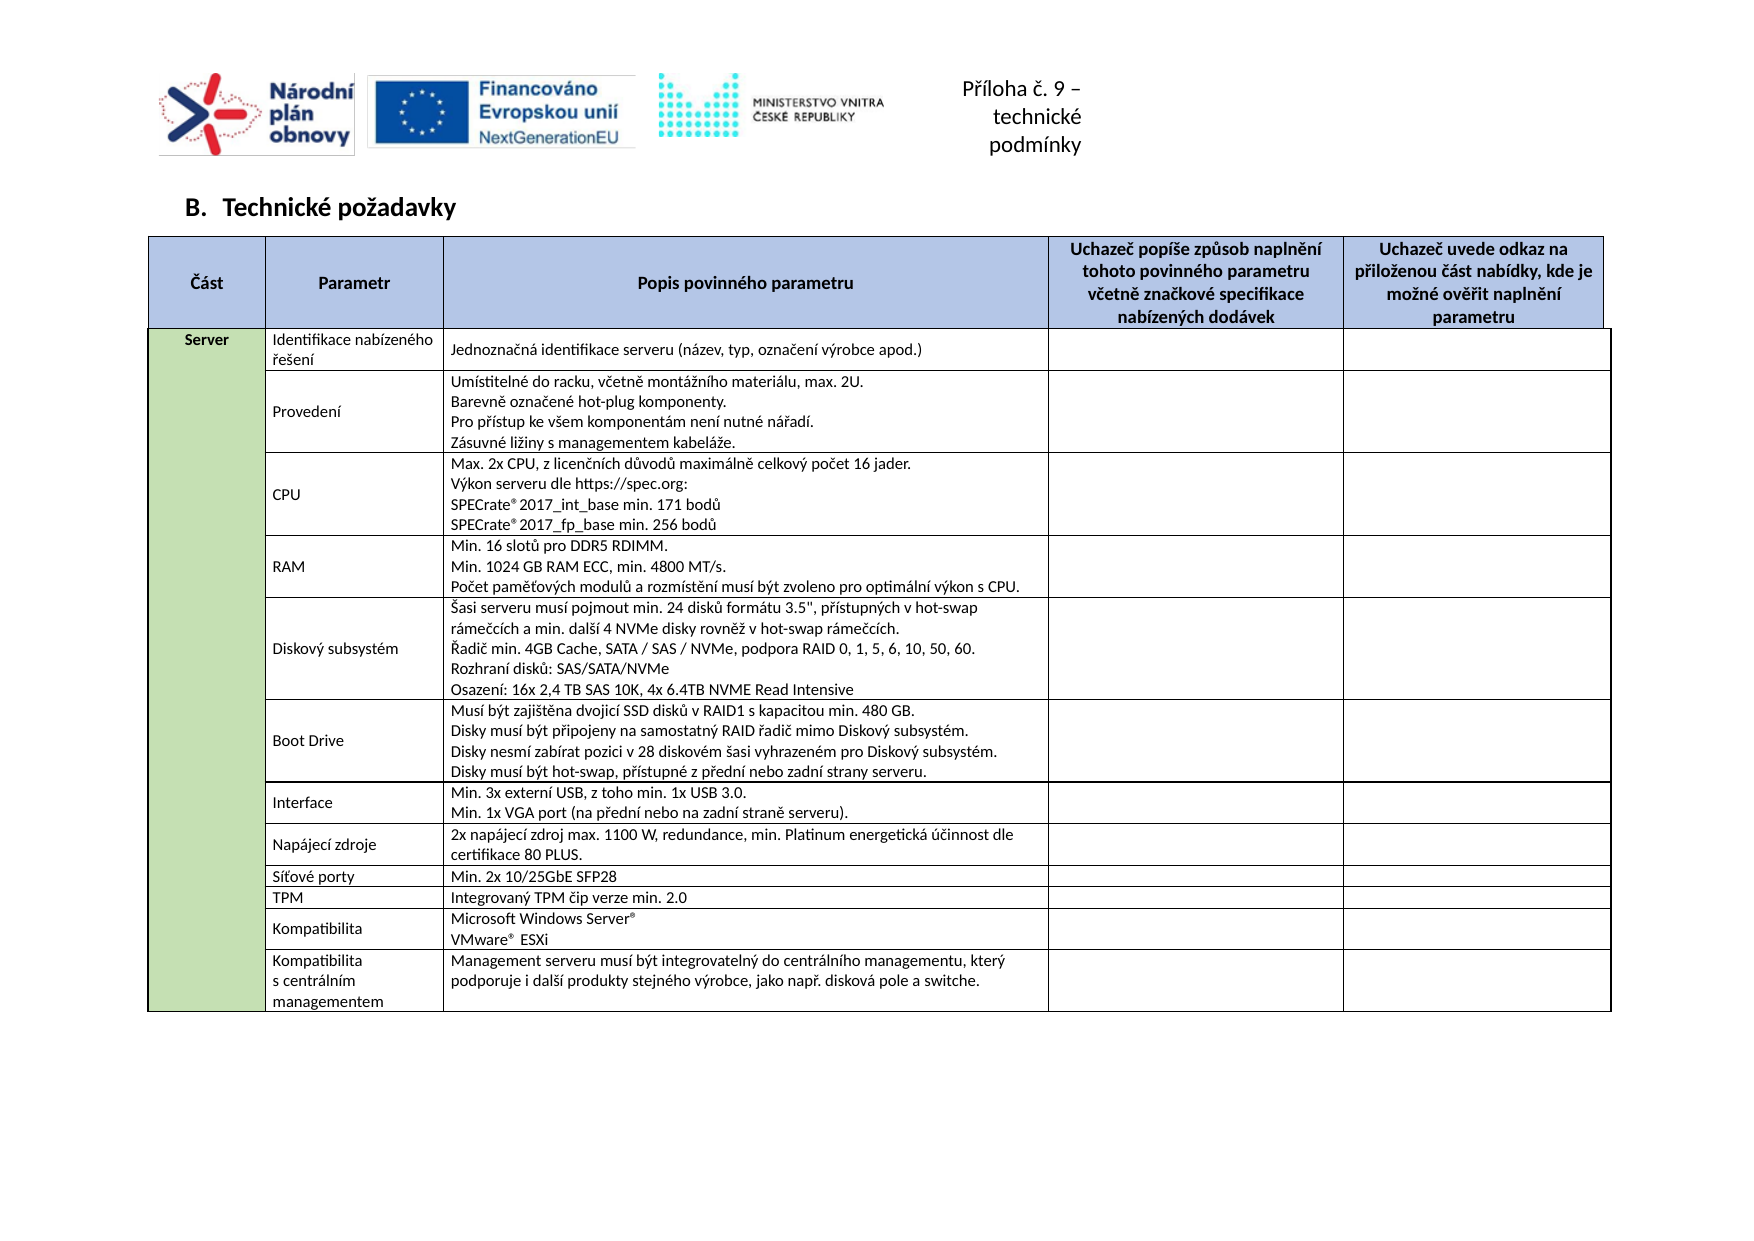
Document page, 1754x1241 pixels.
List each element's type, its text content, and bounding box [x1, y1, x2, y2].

subtitle Technické požadavky [185, 190, 1606, 223]
table_cell [1049, 700, 1343, 781]
table_cell Interface [266, 783, 443, 823]
table_cell TPM [266, 887, 443, 907]
table_cell [1049, 950, 1343, 1011]
table_cell [1344, 950, 1610, 1011]
table_cell CPU [266, 453, 443, 534]
table_cell [1344, 453, 1610, 534]
table_cell [1049, 909, 1343, 949]
table_header Uchazeč uvede odkaz na přiloženou část nabídky, kde je možné ověřit naplnění parametru [1344, 237, 1603, 328]
table_cell Musí být zajištěna dvojicí SSD disků v RAID1 s kapacitou min. 480 GB. Disky musí být připojeny na samostatný RAID řadič mimo Diskový subsystém. Disky nesmí zabírat pozici v 28 diskovém šasi vyhrazeném pro Diskový subsystém. Disky musí být hot-swap, přístupné z přední nebo zadní strany serveru. [444, 700, 1048, 781]
table_cell [1344, 909, 1610, 949]
table_cell Kompatibilita [266, 909, 443, 949]
table_header Uchazeč popíše způsob naplnění tohoto povinného parametru včetně značkové specifikace nabízených dodávek [1049, 237, 1343, 328]
picture [658, 73, 884, 137]
table_cell [1049, 371, 1343, 452]
table_cell Boot Drive [266, 700, 443, 781]
table_cell [1049, 783, 1343, 823]
table_cell Provedení [266, 371, 443, 452]
table_cell Diskový subsystém [266, 598, 443, 699]
table_cell [1344, 700, 1610, 781]
table_cell RAM [266, 536, 443, 597]
table_cell Integrovaný TPM čip verze min. 2.0 [444, 887, 1048, 907]
table_cell [1344, 783, 1610, 823]
table_cell [1344, 887, 1610, 907]
table_cell [1344, 866, 1610, 886]
table_cell Kompatibilita s centrálním managementem [266, 950, 443, 1011]
table_cell Microsoft Windows Server® VMware® ESXi [444, 909, 1048, 949]
table_cell Server [149, 329, 265, 1011]
table_cell Napájecí zdroje [266, 824, 443, 865]
table_cell [1049, 824, 1343, 865]
table_cell 2x napájecí zdroj max. 1100 W, redundance, min. Platinum energetická účinnost dle certifikace 80 PLUS. [444, 824, 1048, 865]
table_cell [1049, 453, 1343, 534]
table_cell Síťové porty [266, 866, 443, 886]
table_cell [1049, 887, 1343, 907]
table_cell [1049, 866, 1343, 886]
table_cell [1049, 598, 1343, 699]
table_cell Umístitelné do racku, včetně montážního materiálu, max. 2U. Barevně označené hot-plug komponenty. Pro přístup ke všem komponentám není nutné nářadí. Zásuvné ližiny s managementem kabeláže. [444, 371, 1048, 452]
table_cell Min. 2x 10/25GbE SFP28 [444, 866, 1048, 886]
table_header Parametr [266, 237, 443, 328]
table_cell Min. 3x externí USB, z toho min. 1x USB 3.0. Min. 1x VGA port (na přední nebo na zadní straně serveru). [444, 783, 1048, 823]
table_cell Min. 16 slotů pro DDR5 RDIMM. Min. 1024 GB RAM ECC, min. 4800 MT/s. Počet paměťových modulů a rozmístění musí být zvoleno pro optimální výkon s CPU. [444, 536, 1048, 597]
table_cell [1049, 536, 1343, 597]
picture [158, 73, 637, 157]
table_cell Max. 2x CPU, z licenčních důvodů maximálně celkový počet 16 jader. Výkon serveru dle https://spec.org: SPECrate®2017_int_base min. 171 bodů SPECrate®2017_fp_base min. 256 bodů [444, 453, 1048, 534]
table_cell [1344, 536, 1610, 597]
table_cell [1344, 824, 1610, 865]
table_cell Jednoznačná identifikace serveru (název, typ, označení výrobce apod.) [444, 329, 1048, 370]
table_cell [1049, 329, 1343, 370]
table_cell Management serveru musí být integrovatelný do centrálního managementu, který podporuje i další produkty stejného výrobce, jako např. disková pole a switche. [444, 950, 1048, 1011]
table_cell [1344, 598, 1610, 699]
table_header Část [149, 237, 265, 328]
table_cell [1344, 371, 1610, 452]
table_cell [1344, 329, 1610, 370]
table_cell Identifikace nabízeného řešení [266, 329, 443, 370]
table_cell Šasi serveru musí pojmout min. 24 disků formátu 3.5", přístupných v hot-swap rámečcích a min. další 4 NVMe disky rovněž v hot-swap rámečcích. Řadič min. 4GB Cache, SATA / SAS / NVMe, podpora RAID 0, 1, 5, 6, 10, 50, 60. Rozhraní disků: SAS/SATA/NVMe Osazení: 16x 2,4 TB SAS 10K, 4x 6.4TB NVME Read Intensive [444, 598, 1048, 699]
table_header Popis povinného parametru [444, 237, 1048, 328]
